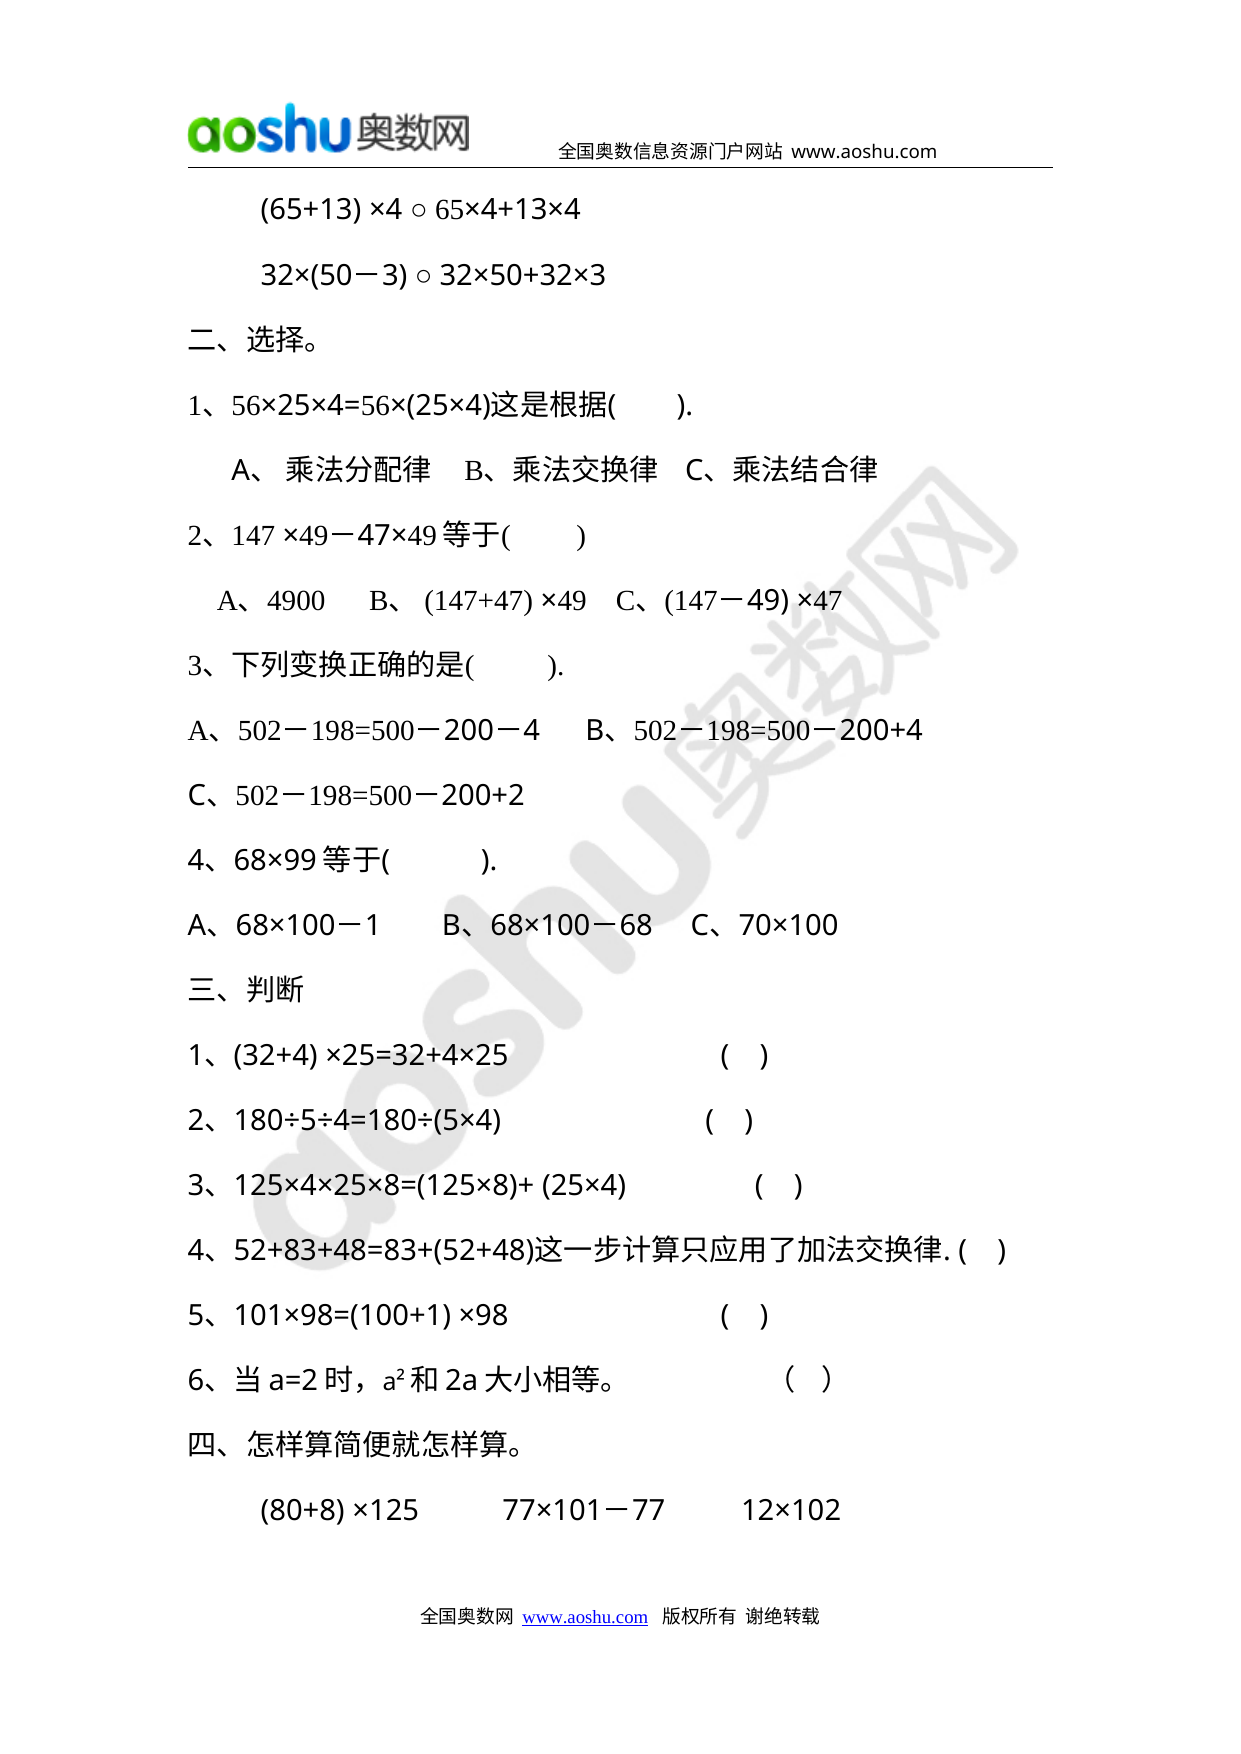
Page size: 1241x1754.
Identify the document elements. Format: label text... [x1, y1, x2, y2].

text C、502－198=500－200+2 [187, 760, 1053, 825]
text 1、56×25×4=56×(25×4)这是根据( ). [187, 370, 1053, 435]
text (80+8) ×125 77×101－77 12×102 [187, 1475, 1053, 1540]
text 1、(32+4) ×25=32+4×25 ( ) [187, 1020, 1053, 1085]
text 2、147 ×49－47×49等于( ) [187, 500, 1053, 565]
text 3、125×4×25×8=(125×8)+ (25×4) ( ) [187, 1150, 1053, 1215]
text 3、下列变换正确的是( ). [187, 630, 1053, 695]
text 4、68×99等于( ). [187, 825, 1053, 890]
text 4、52+83+48=83+(52+48)这一步计算只应用了加法交换律. ( ) [187, 1215, 1053, 1280]
text (65+13) ×4 ○ 65×4+13×4 [187, 175, 1053, 240]
text 32×(50－3) ○ 32×50+32×3 [187, 240, 1053, 305]
text A、502－198=500－200－4 B、502－198=500－200+4 [187, 695, 1053, 760]
text A、 乘法分配律 B、乘法交换律 C、乘法结合律 [187, 435, 1053, 500]
text 5、101×98=(100+1) ×98 ( ) [187, 1280, 1053, 1345]
text 四、怎样算简便就怎样算。 [187, 1410, 1053, 1475]
text 6、当a=2时，a²和大小相等。 （ ） [187, 1345, 1053, 1410]
text A、68×100－1 B、68×100－、70×100 [187, 890, 1053, 955]
text 二、选择。 [187, 305, 1053, 370]
text 三、判断 [187, 955, 1053, 1020]
picture [187, 88, 469, 159]
text A、4900 B、 (147+47) ×、(147－49) ×47 [187, 565, 1053, 630]
text 2、180÷5÷4=180÷(5×4) ( ) [187, 1085, 1053, 1150]
